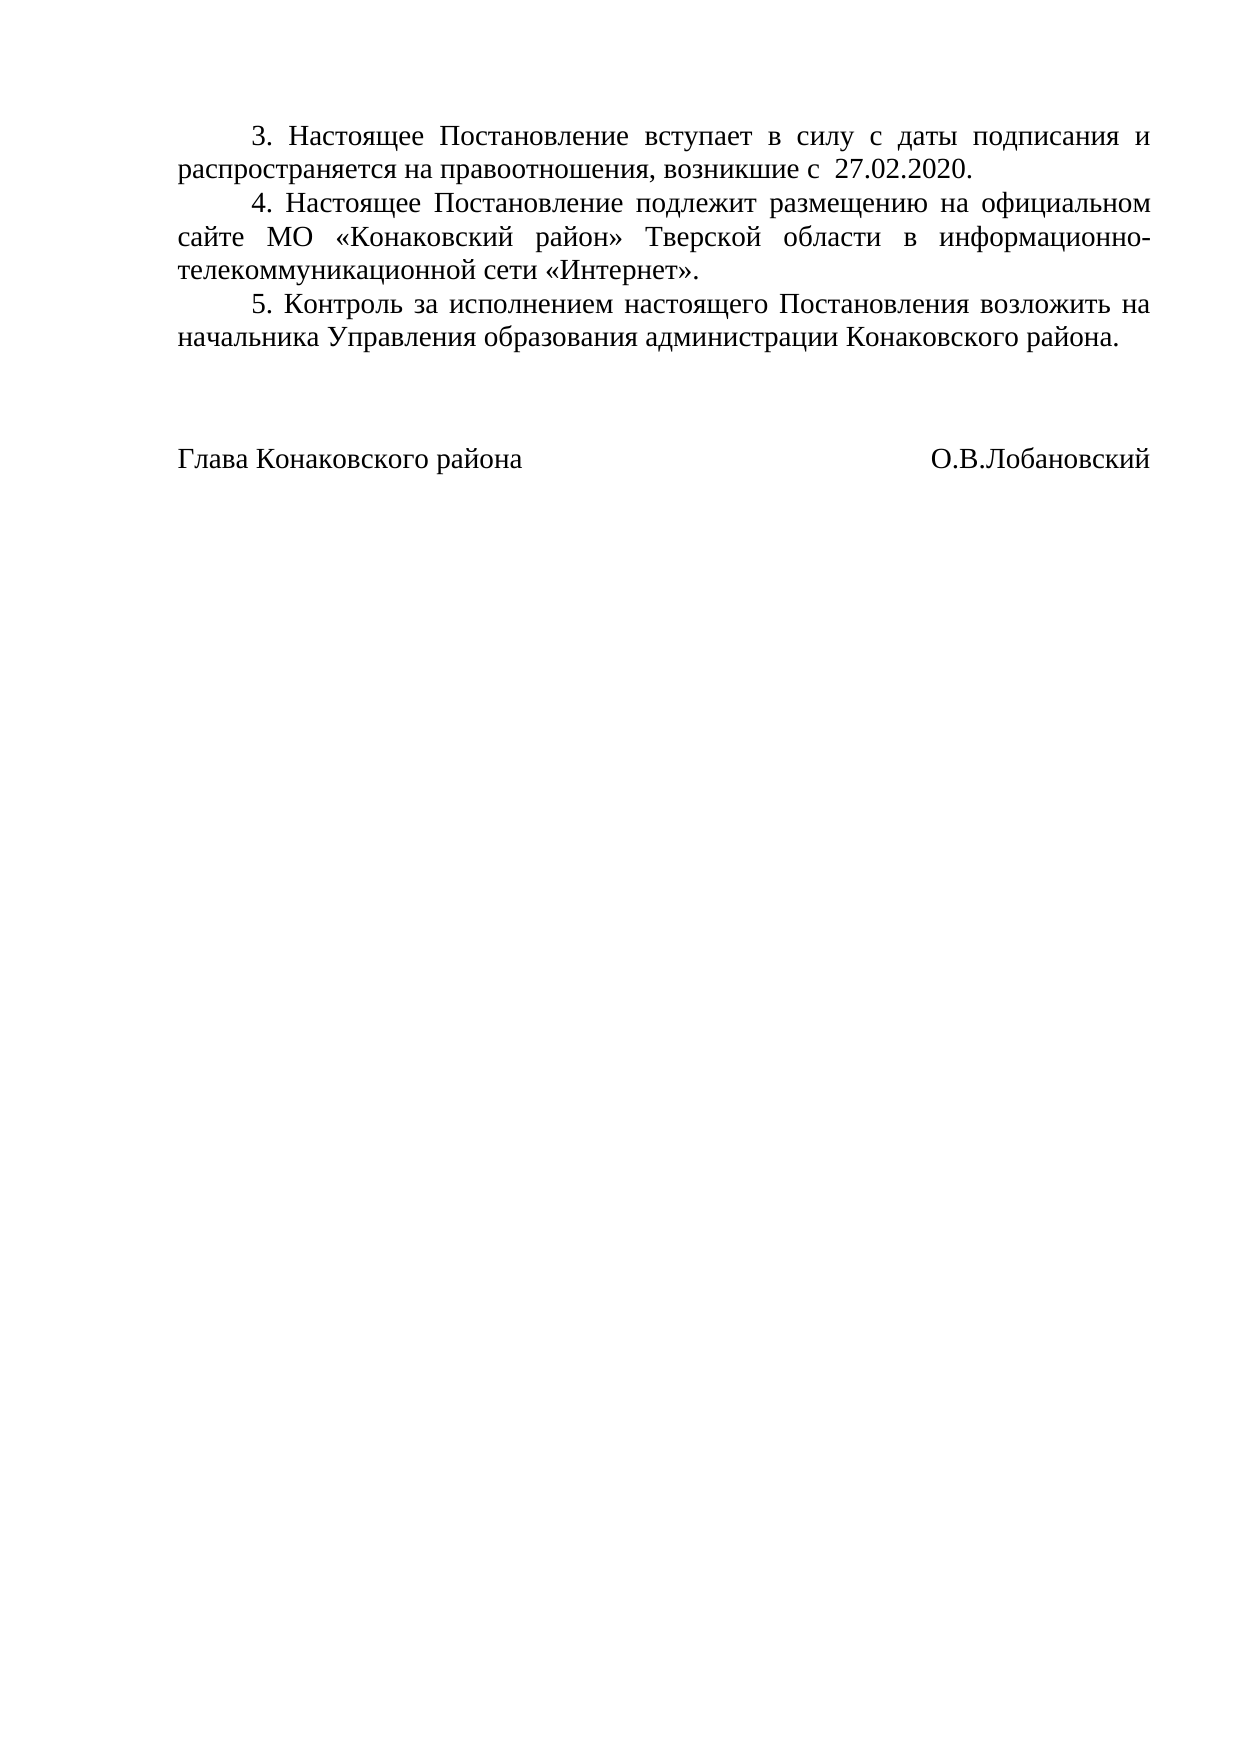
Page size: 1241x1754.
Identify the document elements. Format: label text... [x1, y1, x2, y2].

text 4. Настоящее Постановление подлежит размещению на официальном сайте МО «Конаковский район» Тверской области в информационно-телекоммуникационной сети «Интернет». [177, 185, 1152, 286]
text Глава Конаковского района О.В.Лобановский [177, 441, 1152, 474]
text 3. Настоящее Постановление вступает в силу с даты подписания и распространяется на правоотношения, возникшие с 27.02.2020. [177, 118, 1152, 185]
text 5. Контроль за исполнением настоящего Постановления возложить на начальника Управления образования администрации Конаковского района. [177, 286, 1152, 353]
